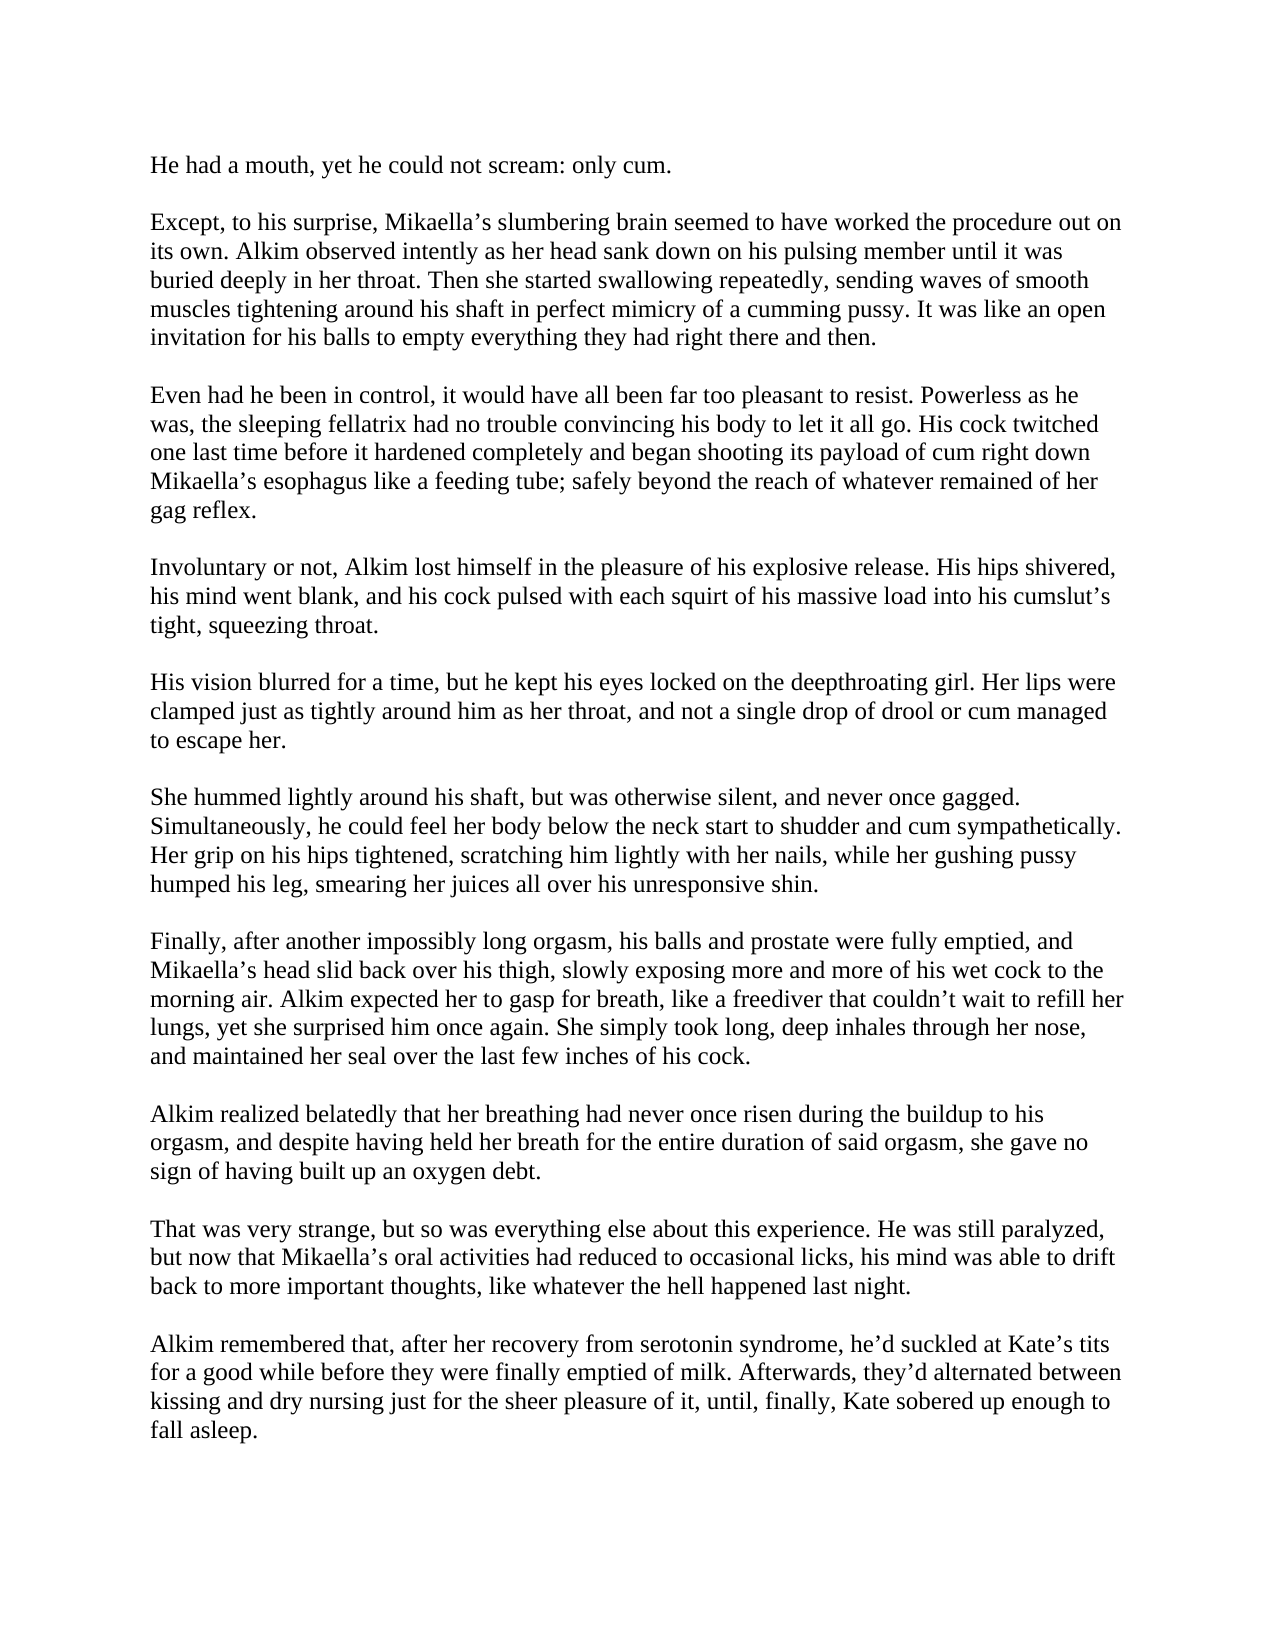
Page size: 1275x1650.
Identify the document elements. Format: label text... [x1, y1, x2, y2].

text Even had he been in control, it would have all been far too pleasant to resist. Powerless as he was, the sleeping fellatrix had no trouble convincing his body to let it all go. His cock twitched one last time before it hardened completely and began shooting its payload of cum right down Mikaella’s esophagus like a feeding tube; safely beyond the reach of whatever remained of her gag reflex. [150, 380, 1125, 524]
text Except, to his surprise, Mikaella’s slumbering brain seemed to have worked the procedure out on its own. Alkim observed intently as her head sank down on his pulsing member until it was buried deeply in her throat. Then she started swallowing repeatedly, sending waves of smooth muscles tightening around his shaft in perfect mimicry of a cumming pussy. It was like an open invitation for his balls to empty everything they had right there and then. [150, 207, 1125, 351]
text Alkim remembered that, after her recovery from serotonin syndrome, he’d suckled at Kate’s tits for a good while before they were finally emptied of milk. Afterwards, they’d alternated between kissing and dry nursing just for the sheer pleasure of it, until, finally, Kate sobered up enough to fall asleep. [150, 1329, 1125, 1444]
text Finally, after another impossibly long orgasm, his balls and prostate were fully emptied, and Mikaella’s head slid back over his thigh, slowly exposing more and more of his wet cock to the morning air. Alkim expected her to gasp for breath, like a freediver that couldn’t wait to refill her lungs, yet she surprised him once again. She simply took long, deep inhales through her nose, and maintained her seal over the last few inches of his cock. [150, 926, 1125, 1070]
text That was very strange, but so was everything else about this experience. He was still paralyzed, but now that Mikaella’s oral activities had reduced to occasional licks, his mind was able to drift back to more important thoughts, like whatever the hell happened last night. [150, 1214, 1125, 1300]
text She hummed lightly around his shaft, but was otherwise silent, and never once gagged. Simultaneously, he could feel her body below the neck start to shudder and cum sympathetically. Her grip on his hips tightened, scratching him lightly with her nails, while her gushing pussy humped his leg, smearing her juices all over his unresponsive shin. [150, 782, 1125, 897]
text He had a mouth, yet he could not scream: only cum. [150, 150, 1125, 179]
text His vision blurred for a time, but he kept his eyes locked on the deepthroating girl. Her lips were clamped just as tightly around him as her throat, and not a single drop of drool or cum managed to escape her. [150, 667, 1125, 754]
text Involuntary or not, Alkim lost himself in the pleasure of his explosive release. His hips shivered, his mind went blank, and his cock pulsed with each squirt of his massive load into his cumslut’s tight, squeezing throat. [150, 552, 1125, 639]
text Alkim realized belatedly that her breathing had never once risen during the buildup to his orgasm, and despite having held her breath for the entire duration of said orgasm, she gave no sign of having built up an oxygen debt. [150, 1099, 1125, 1185]
